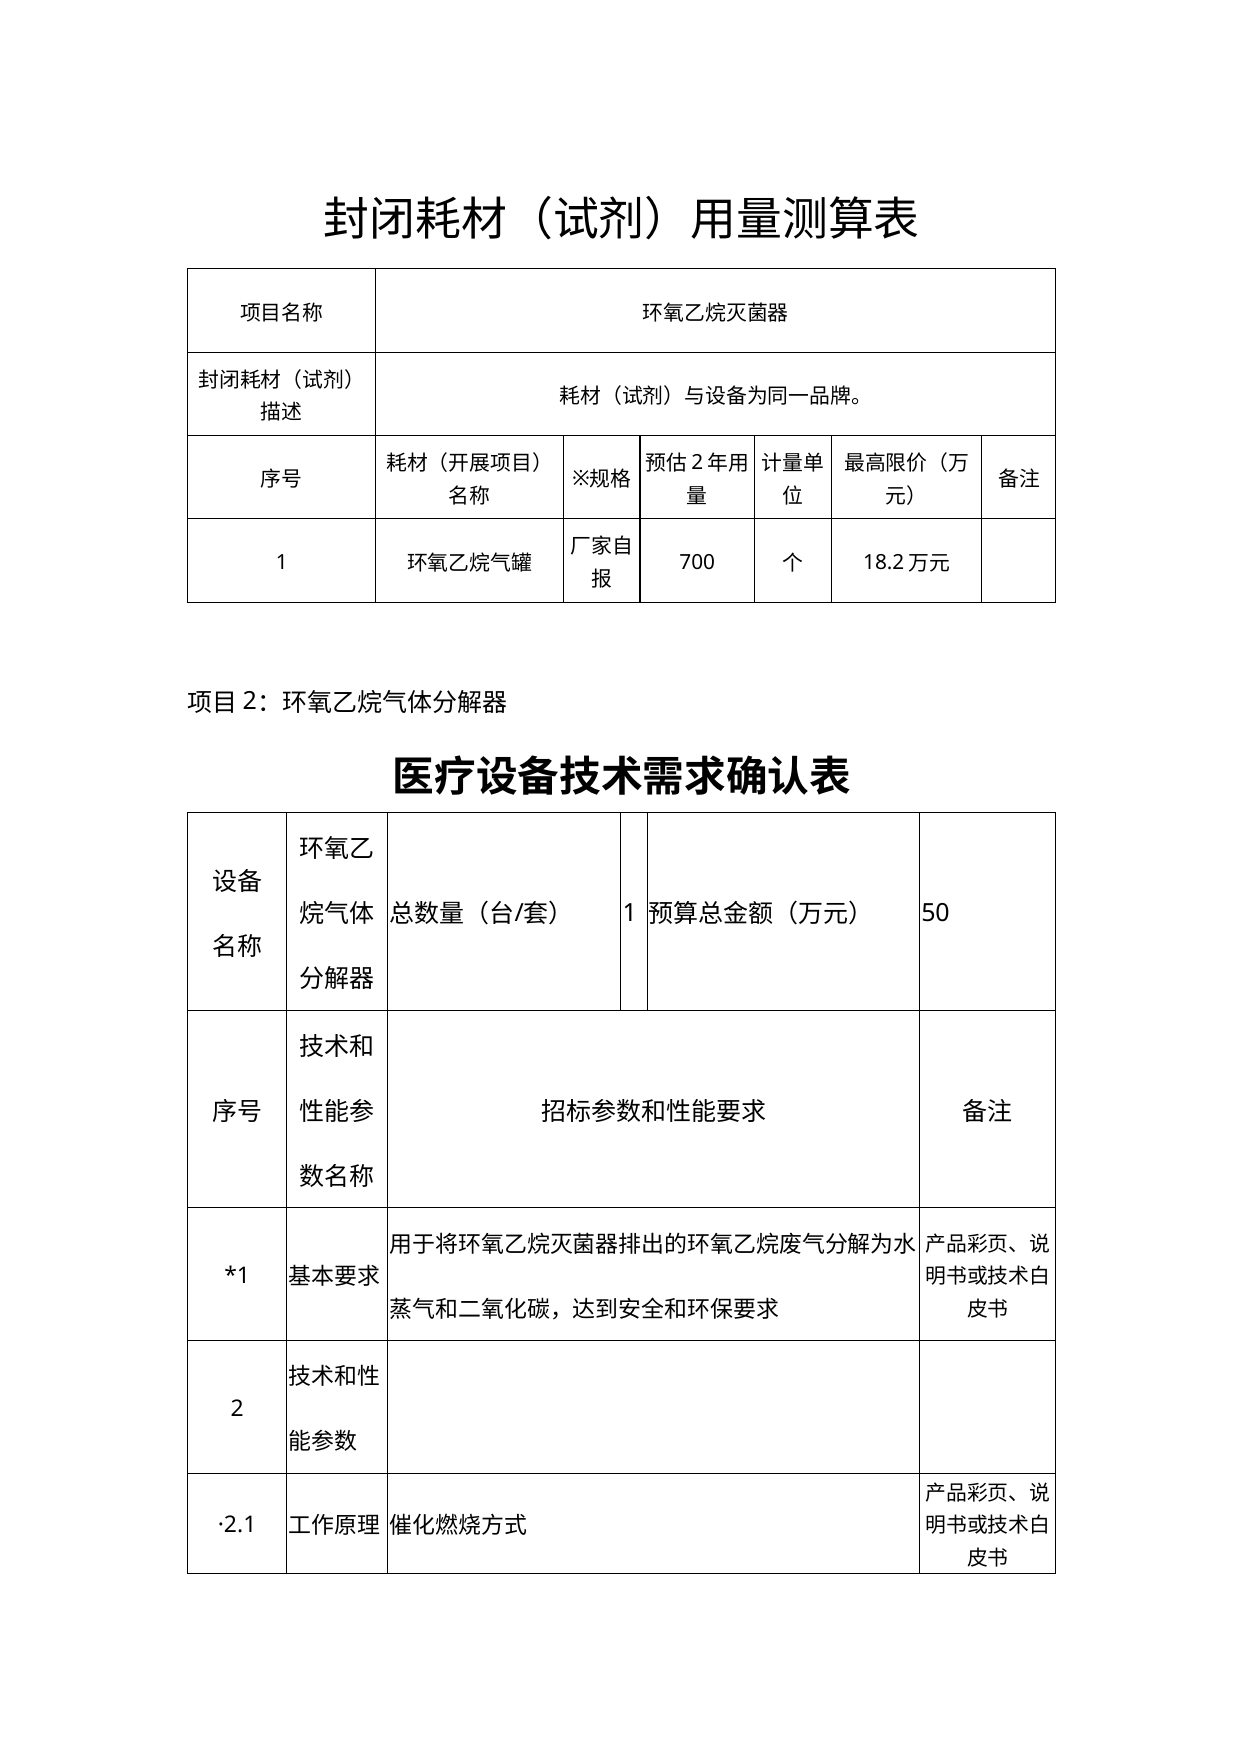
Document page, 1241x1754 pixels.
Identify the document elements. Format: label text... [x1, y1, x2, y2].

table_cell 基本要求 [287, 1208, 387, 1340]
table_cell [982, 519, 1055, 602]
table_cell 序号 [188, 436, 375, 518]
table_cell 总数量（台/套） [388, 813, 620, 1009]
table_cell *1 [188, 1208, 286, 1340]
table_cell 备注 [920, 1011, 1055, 1207]
table_cell 计量单位 [755, 436, 831, 518]
text 项目2：环氧乙烷气体分解器 [187, 668, 1053, 733]
table_cell 700 [641, 519, 754, 602]
table_cell 招标参数和性能要求 [388, 1011, 919, 1207]
table_cell 个 [755, 519, 831, 602]
table_cell 1 [188, 519, 375, 602]
table_cell ·2.1 [188, 1474, 286, 1572]
table_cell 最高限价（万元） [832, 436, 981, 518]
table_cell 18.2万元 [832, 519, 981, 602]
table_cell 产品彩页、说明书或技术白皮书 [920, 1474, 1055, 1572]
table_cell 备注 [982, 436, 1055, 518]
table_cell [920, 1341, 1055, 1472]
table_cell 技术和性能参数名称 [287, 1011, 387, 1207]
table_cell 环氧乙烷气罐 [376, 519, 563, 602]
table_header 封闭耗材（试剂）用量测算表 [188, 162, 1056, 268]
table_cell 序号 [188, 1011, 286, 1207]
table_cell 耗材（开展项目）名称 [376, 436, 563, 518]
table_cell [388, 1341, 919, 1472]
table_cell 环氧乙烷灭菌器 [376, 269, 1055, 352]
table_cell 技术和性能参数 [287, 1341, 387, 1472]
table_cell 1 [621, 813, 647, 1009]
table_cell 预算总金额（万元） [648, 813, 919, 1009]
table_cell 催化燃烧方式 [388, 1474, 919, 1572]
table_cell 耗材（试剂）与设备为同一品牌。 [376, 353, 1055, 435]
table_cell 预估2年用量 [641, 436, 754, 518]
table_cell 工作原理 [287, 1474, 387, 1572]
table_cell 产品彩页、说明书或技术白皮书 [920, 1208, 1055, 1340]
table_cell 设备 名称 [188, 813, 286, 1009]
table_cell 50 [920, 813, 1055, 1009]
table_cell 厂家自报 [564, 519, 639, 602]
table_header 医疗设备技术需求确认表 [188, 733, 1056, 812]
table_cell 环氧乙烷气体分解器 [287, 813, 387, 1009]
table_cell 用于将环氧乙烷灭菌器排出的环氧乙烷废气分解为水蒸气和二氧化碳，达到安全和环保要求 [388, 1208, 919, 1340]
table_cell 2 [188, 1341, 286, 1472]
table_cell ※规格 [564, 436, 639, 518]
table_cell 封闭耗材（试剂）描述 [188, 353, 375, 435]
table_cell 项目名称 [188, 269, 375, 352]
